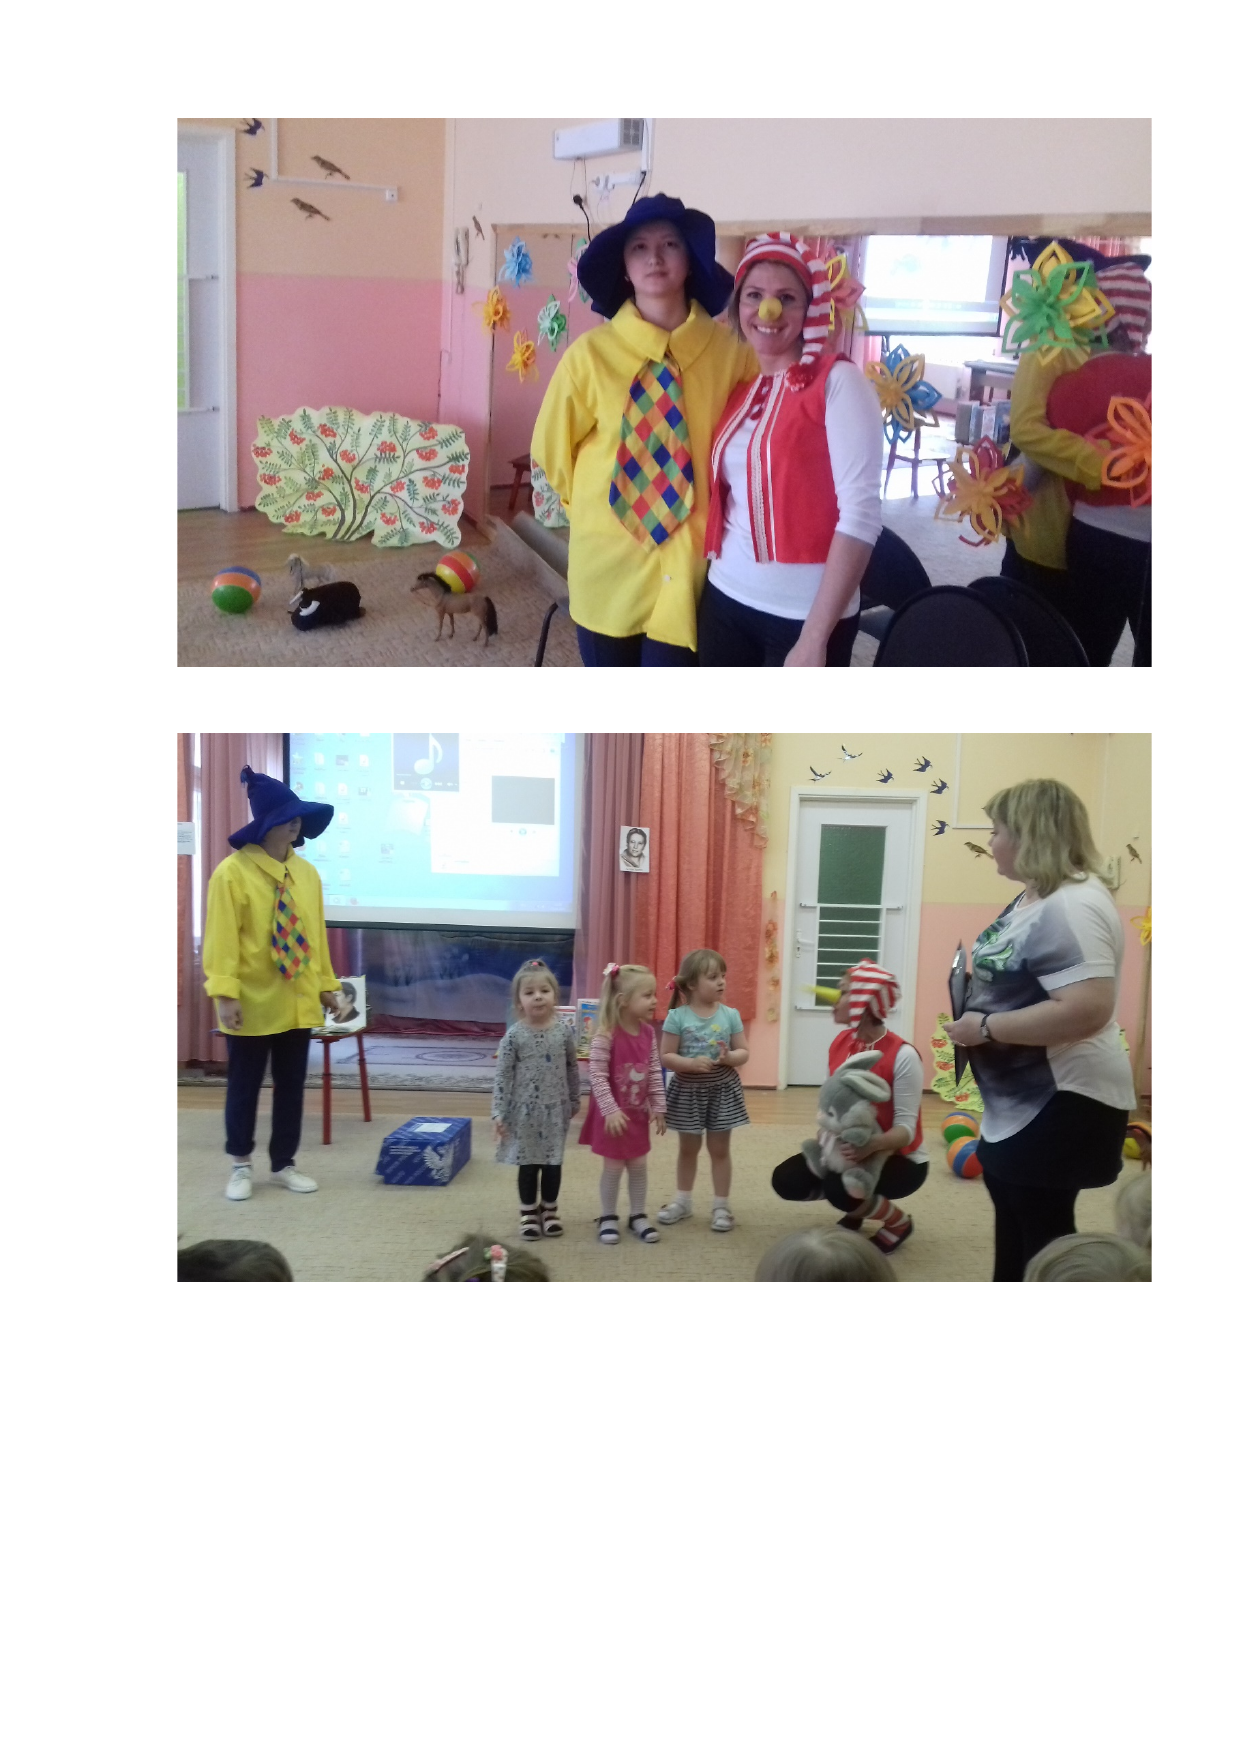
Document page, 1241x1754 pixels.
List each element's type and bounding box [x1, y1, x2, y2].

picture [177, 733, 1152, 1282]
picture [177, 118, 1152, 667]
